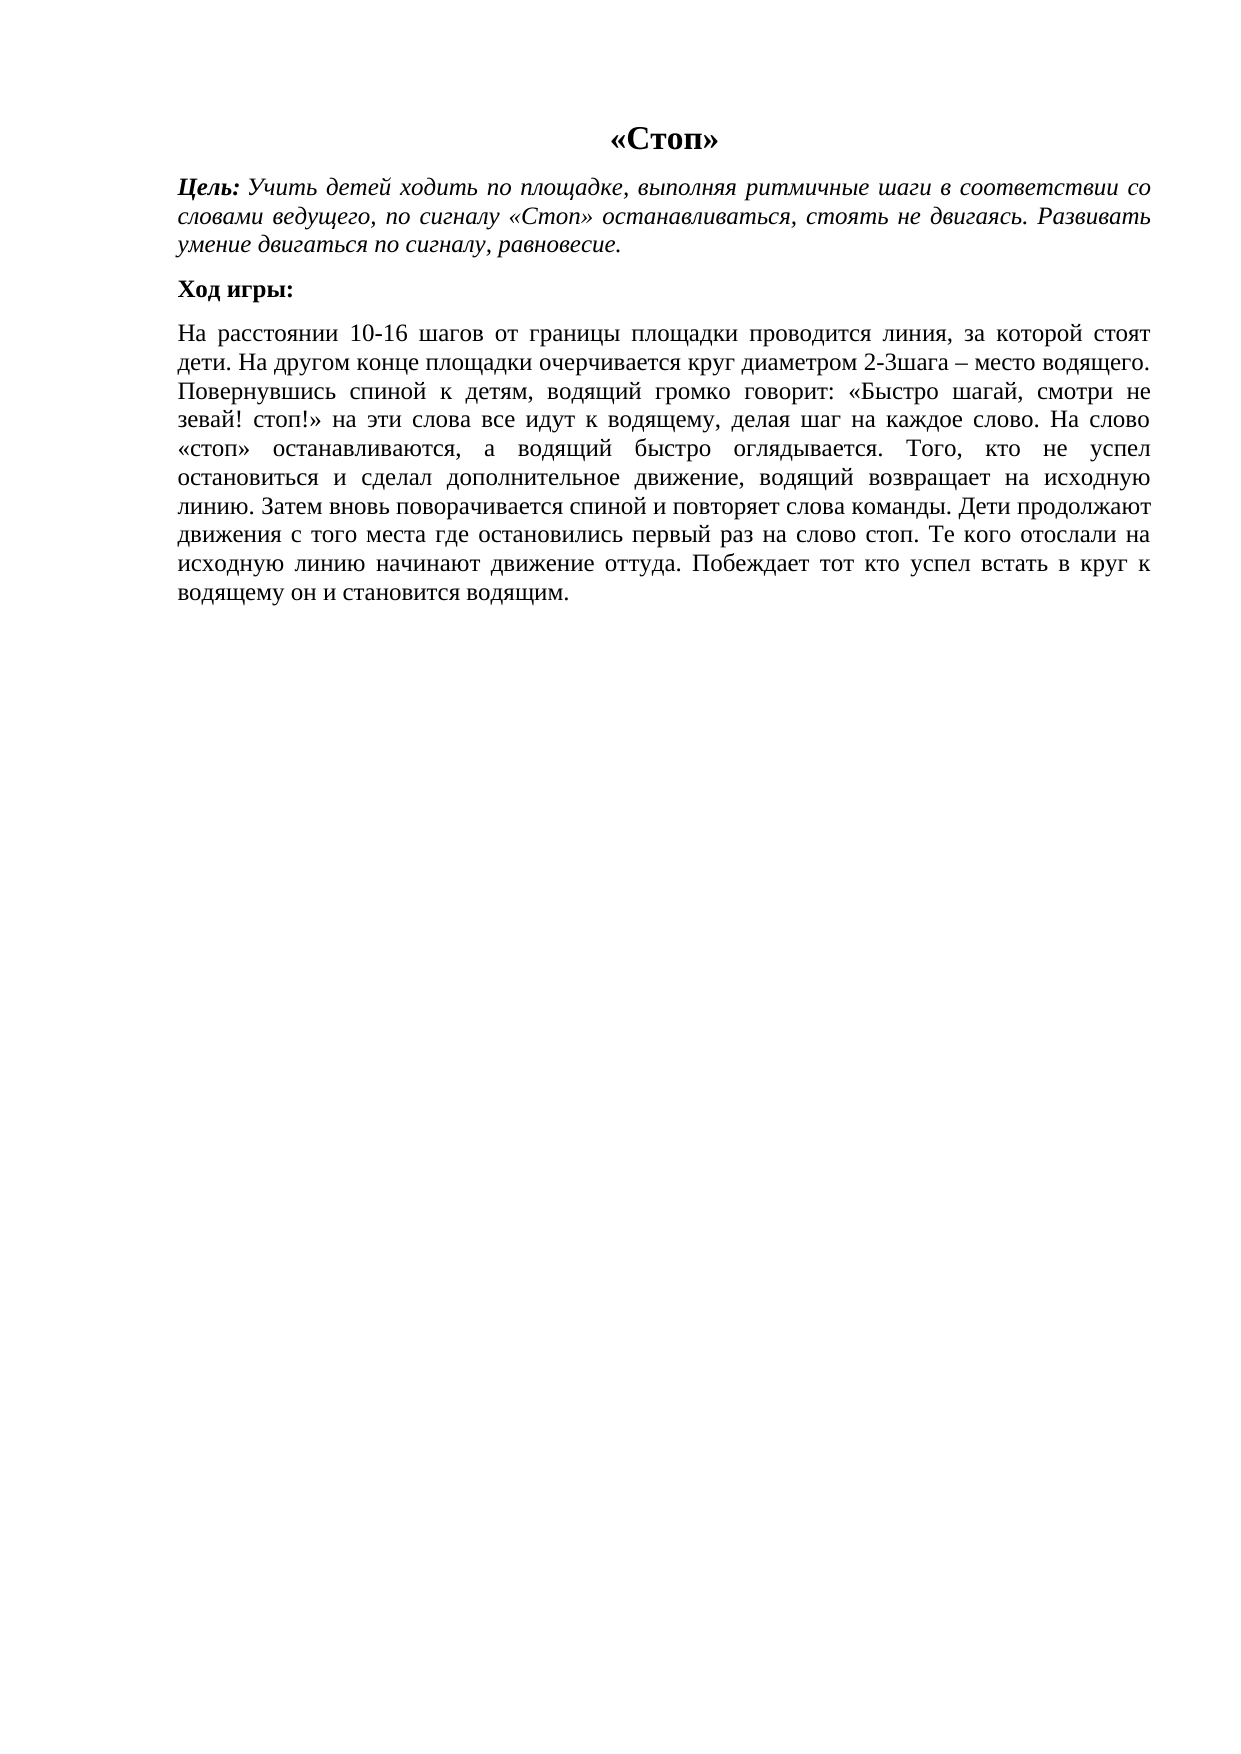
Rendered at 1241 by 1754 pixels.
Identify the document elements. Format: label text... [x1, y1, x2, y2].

text «Стоп» [177, 118, 1152, 156]
text Ход игры: [177, 274, 1152, 303]
text На расстоянии 10-16 шагов от границы площадки проводится линия, за которой стоят дети. На другом конце площадки очерчивается круг диаметром 2-3шага – место водящего. Повернувшись спиной к детям, водящий громко говорит: «Быстро шагай, смотри не зевай! стоп!» на эти слова все идут к водящему, делая шаг на каждое слово. На слово «стоп» останавливаются, а водящий быстро оглядывается. Того, кто не успел остановиться и сделал дополнительное движение, водящий возвращает на исходную линию. Затем вновь поворачивается спиной и повторяет слова команды. Дети продолжают движения с того места где остановились первый раз на слово стоп. Те кого отослали на исходную линию начинают движение оттуда. Побеждает тот кто успел встать в круг к водящему он и становится водящим. [177, 318, 1152, 606]
text Цель: Учить детей ходить по площадке, выполняя ритмичные шаги в соответствии со словами ведущего, по сигналу «Стоп» останавливаться, стоять не двигаясь. Развивать умение двигаться по сигналу, равновесие. [177, 172, 1152, 258]
